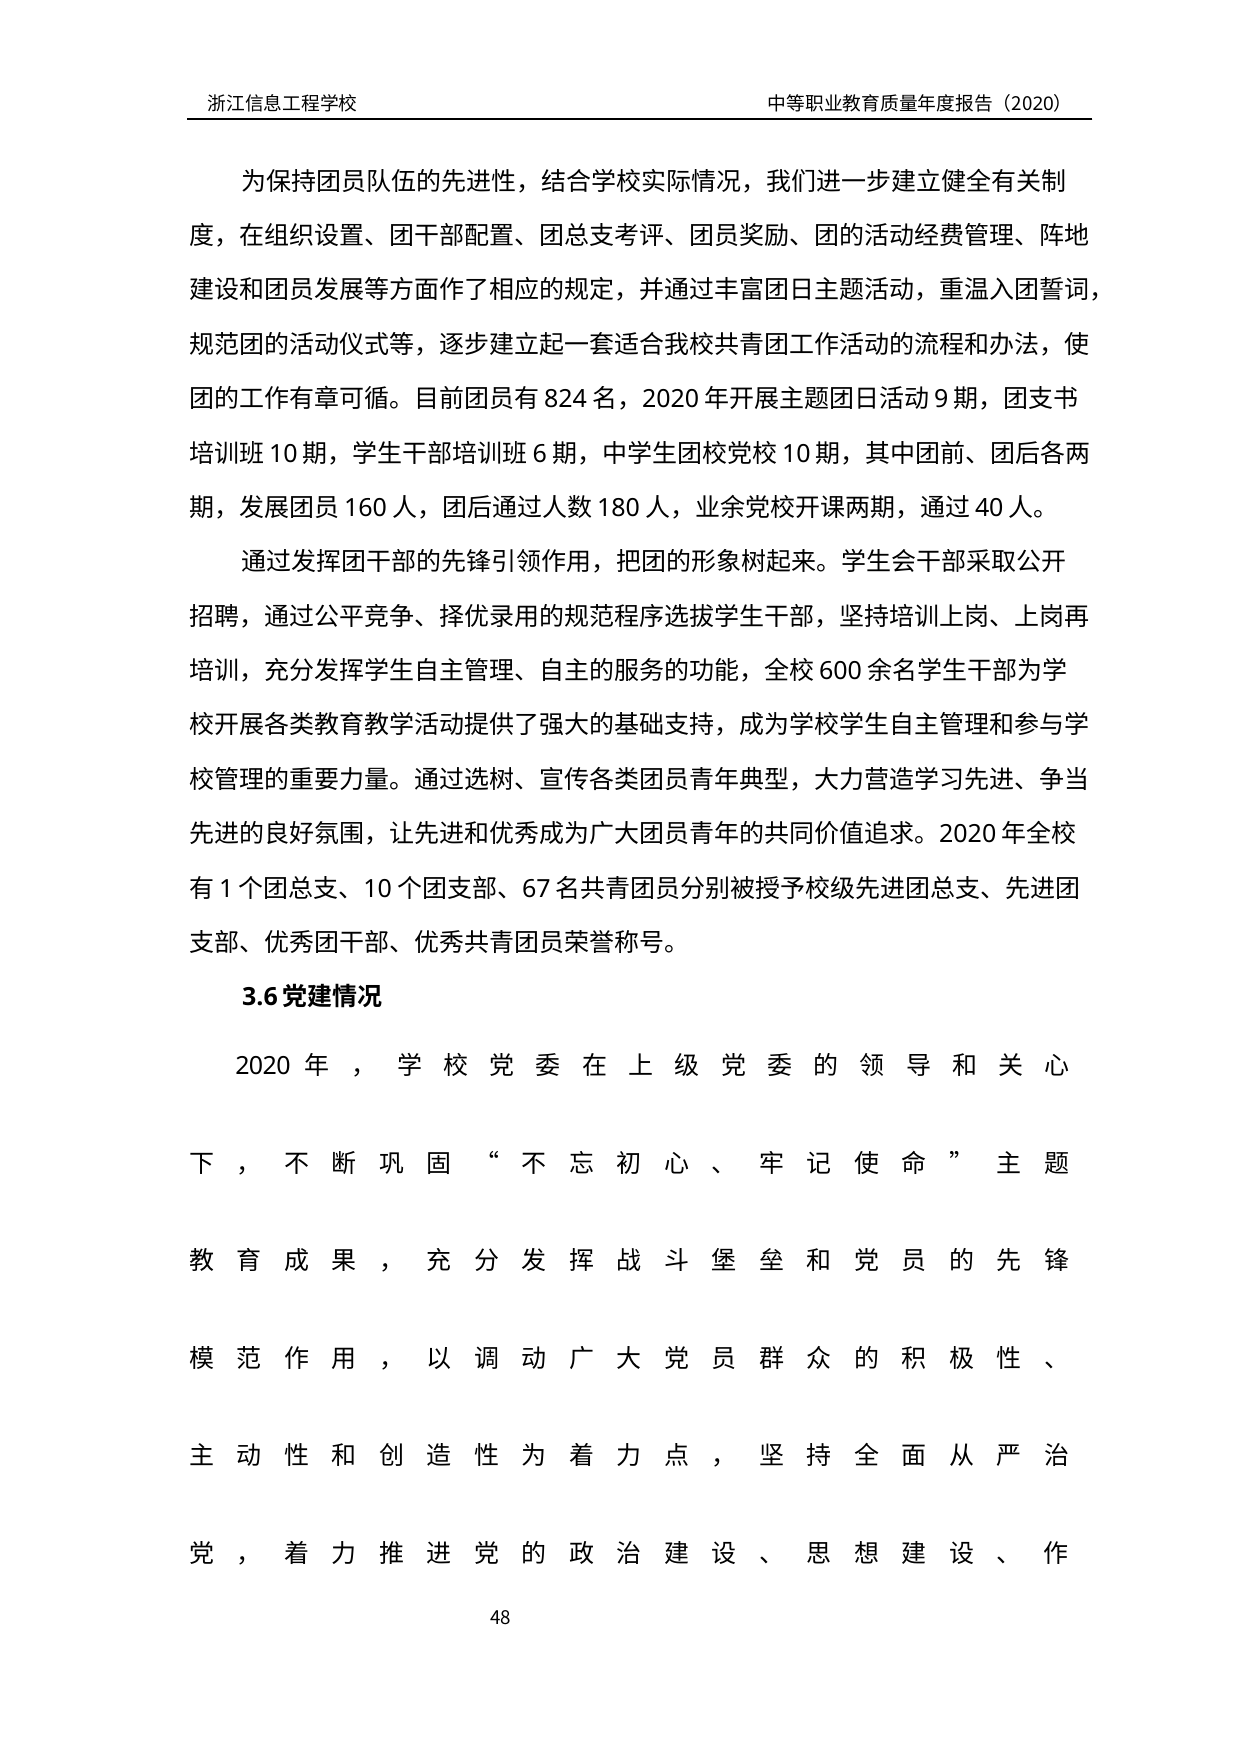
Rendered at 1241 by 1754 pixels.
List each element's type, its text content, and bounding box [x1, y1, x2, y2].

text 3.6党建情况 [189, 977, 1091, 1013]
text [189, 1031, 1091, 1584]
text 通过发挥团干部的先锋引领作用，把团的形象树起来。学生会干部采取公开招聘，通过公平竞争、择优录用的规范程序选拔学生干部，坚持培训上岗、上岗再培训，充分发挥学生自主管理、自主的服务的功能，全校600余名学生干部为学校开展各类教育教学活动提供了强大的基础支持，成为学校学生自主管理和参与学校管理的重要力量。通过选树、宣传各类团员青年典型，大力营造学习先进、争当先进的良好氛围，让先进和优秀成为广大团员青年的共同价值追求。2020年全校有1个团总支、10个团支部、67名共青团员分别被授予校级先进团总支、先进团支部、优秀团干部、优秀共青团员荣誉称号。 [189, 542, 1091, 959]
text 为保持团员队伍的先进性，结合学校实际情况，我们进一步建立健全有关制度，在组织设置、团干部配置、团总支考评、团员奖励、团的活动经费管理、阵地建设和团员发展等方面作了相应的规定，并通过丰富团日主题活动，重温入团誓词，规范团的活动仪式等，逐步建立起一套适合我校共青团工作活动的流程和办法，使团的工作有章可循。目前团员有824名，2020年开展主题团日活动9期，团支书培训班10期，学生干部培训班6期，中学生团校党校10期，其中团前、团后各两期，发展团员160人，团后通过人数180人，业余党校开课两期，通过40人。 [189, 161, 1091, 524]
